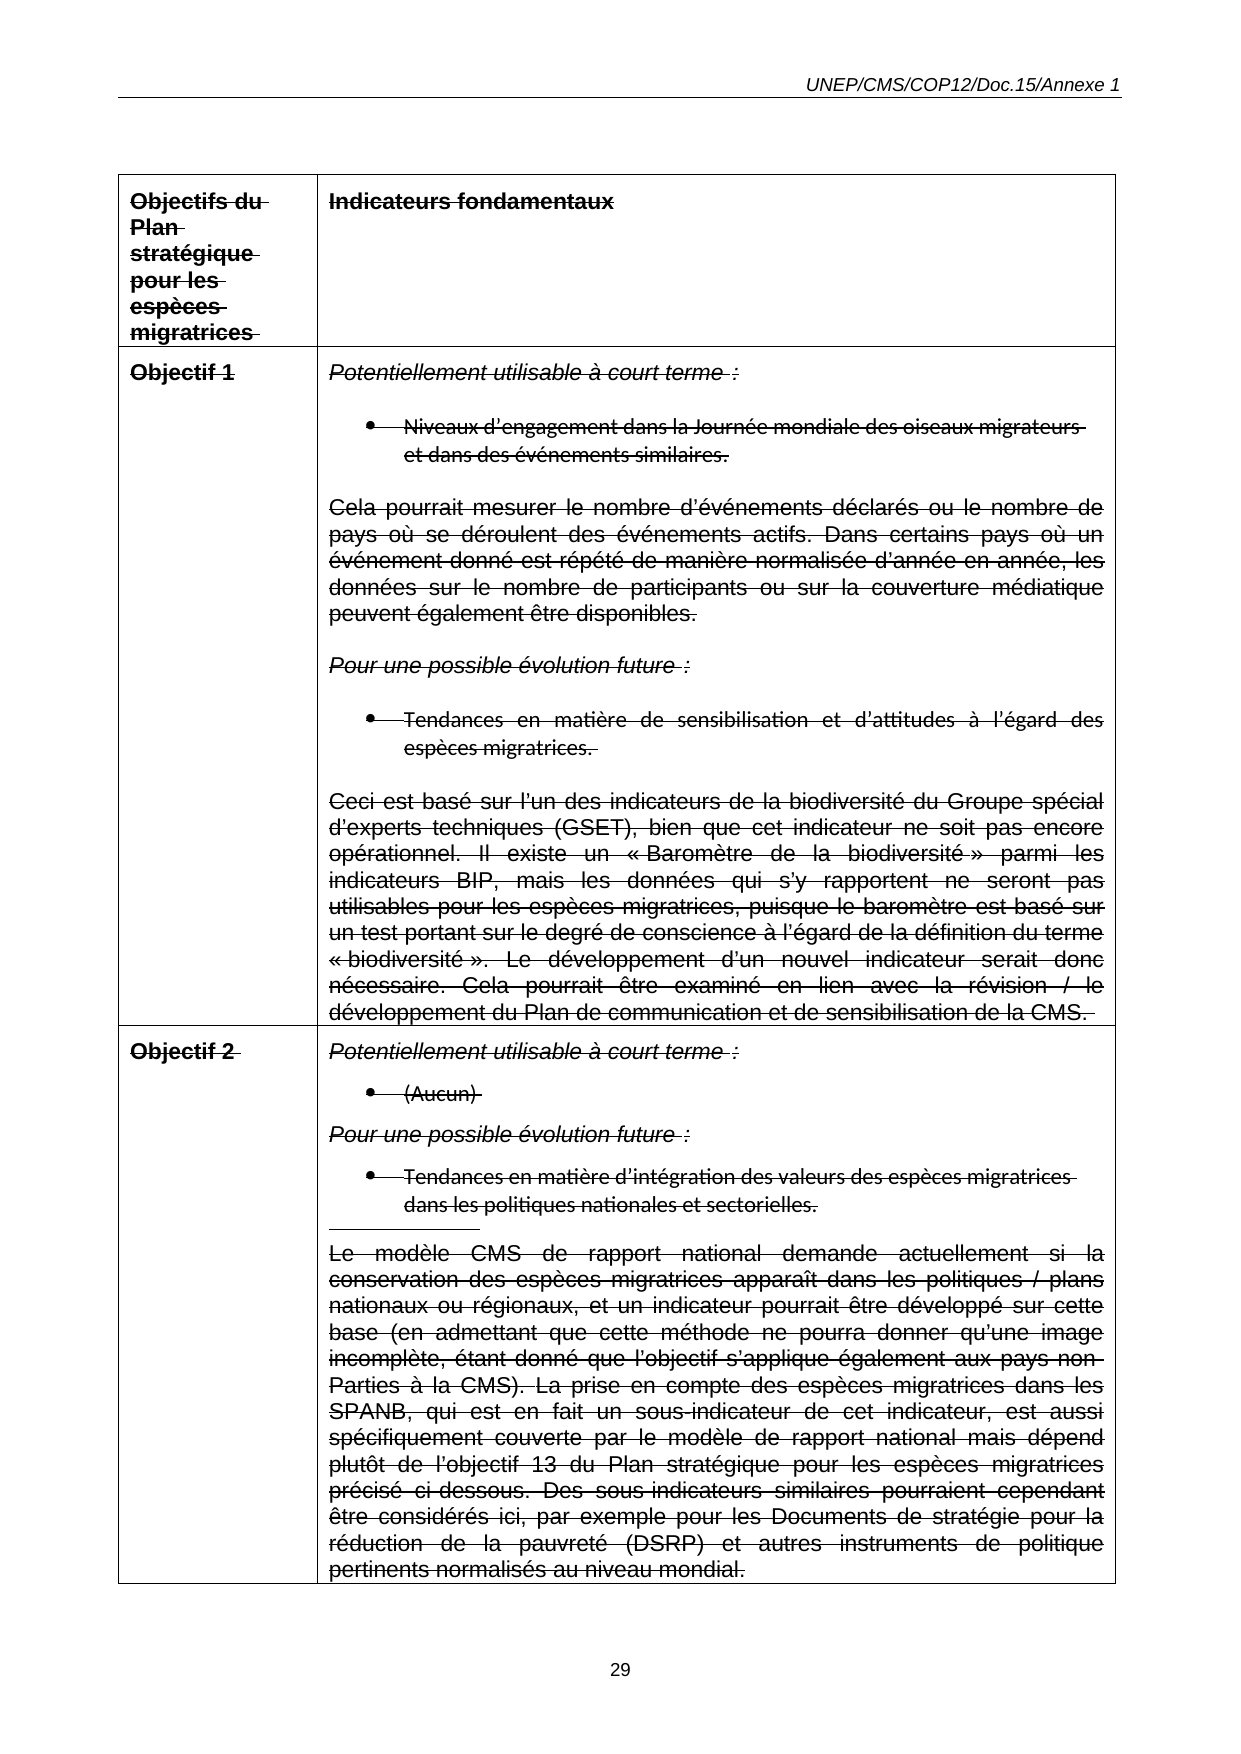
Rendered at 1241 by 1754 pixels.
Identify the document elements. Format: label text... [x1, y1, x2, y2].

table_cell Objectif 1 [119, 347, 317, 1025]
table_header Indicateurs fondamentaux [318, 175, 1115, 346]
table_header Objectifs du Plan stratégique pour les espèces migratrices [119, 175, 317, 346]
table_cell Objectif 2 [119, 1026, 317, 1582]
table_cell Potentiellement utilisable à court terme : Niveaux d’engagement dans la Journée mondiale des oiseaux migrateurs et dans des événements similaires. Cela pourrait mesurer le nombre d’événements déclarés ou le nombre de pays où se déroulent des événements actifs. Dans certains pays où un événement donné est répété de manière normalisée d’année en année, les données sur le nombre de participants ou sur la couverture médiatique peuvent également être disponibles. Pour une possible évolution future : Tendances en matière de sensibilisation et d’attitudes à l’égard des espèces migratrices. Ceci est basé sur l’un des indicateurs de la biodiversité du Groupe spécial d’experts techniques (GSET), bien que cet indicateur ne soit pas encore opérationnel. Il existe un « Baromètre de la biodiversité » parmi les indicateurs BIP, mais les données qui s’y rapportent ne seront pas utilisables pour les espèces migratrices, puisque le baromètre est basé sur un test portant sur le degré de conscience à l’égard de la définition du terme « biodiversité ». Le développement d’un nouvel indicateur serait donc nécessaire. Cela pourrait être examiné en lien avec la révision / le développement du Plan de communication et de sensibilisation de la CMS. [318, 347, 1115, 1025]
